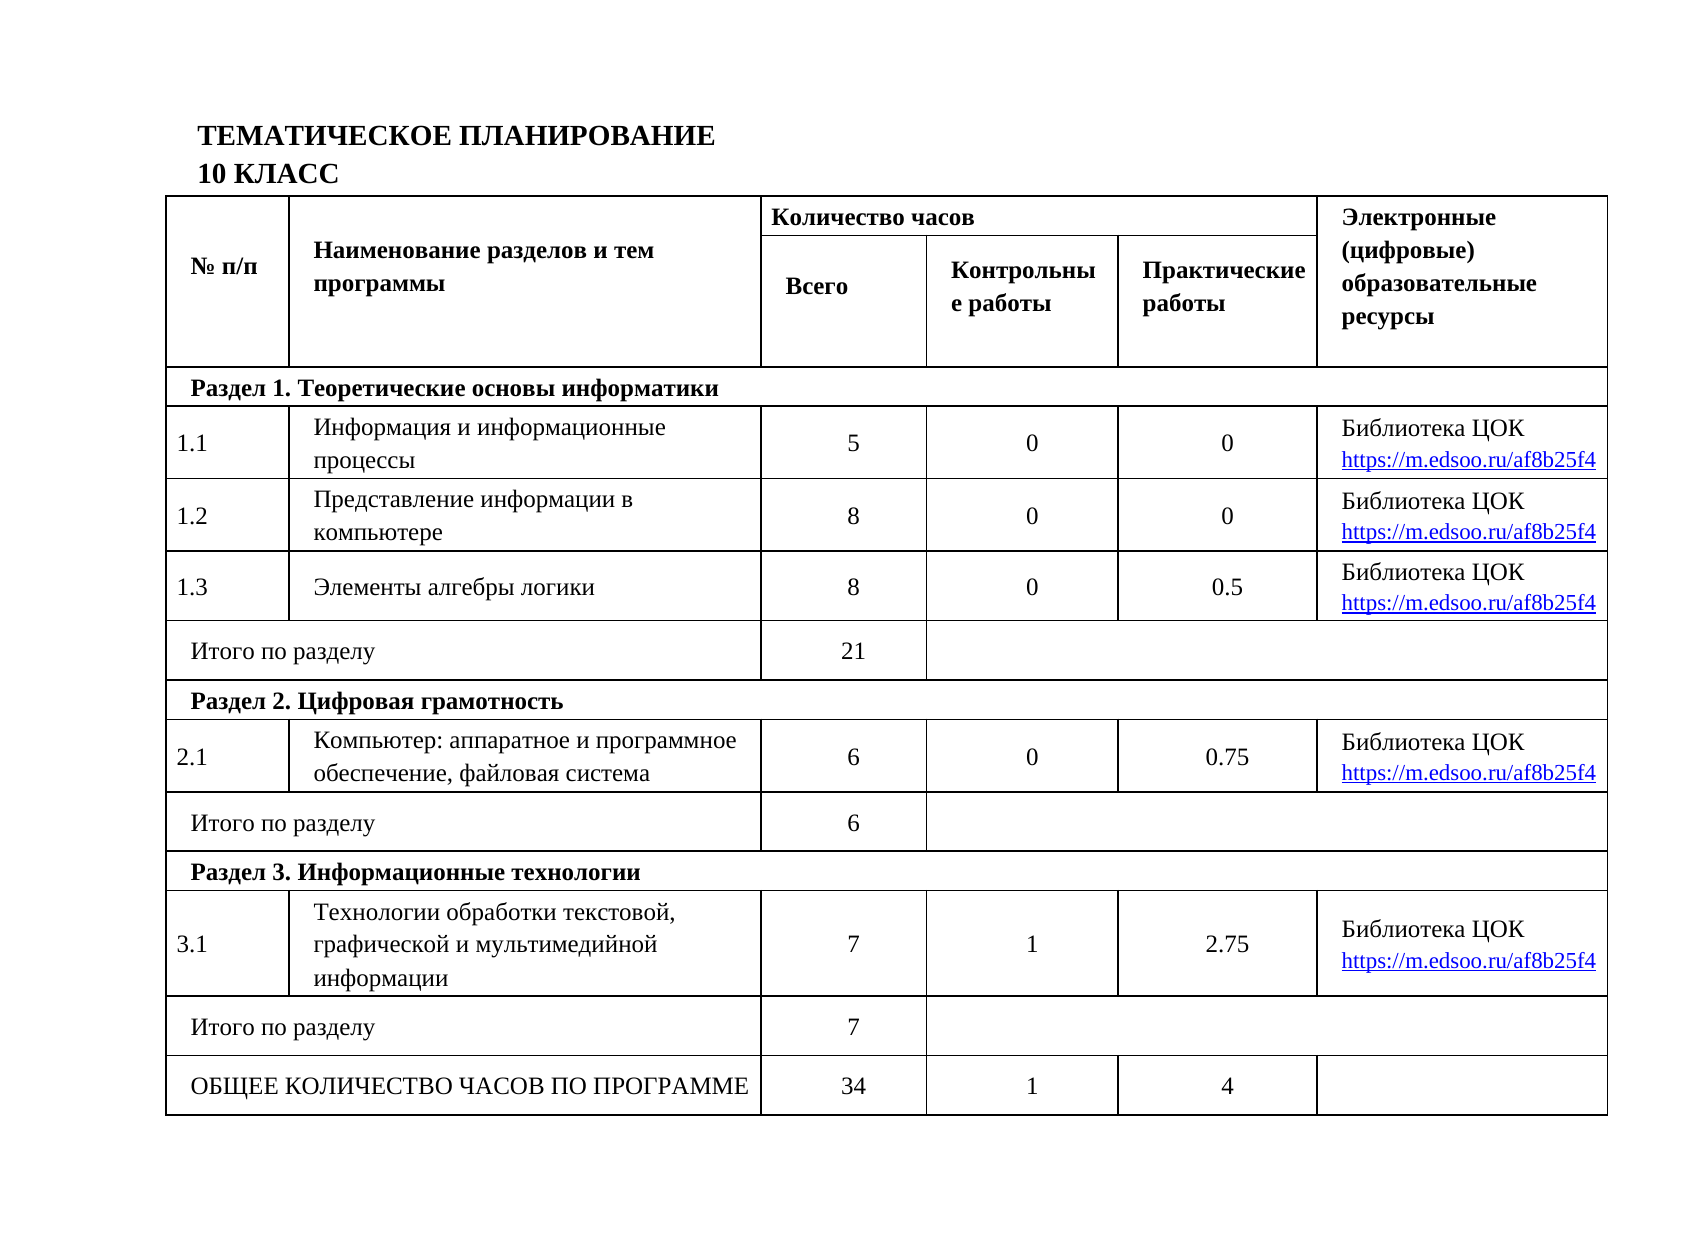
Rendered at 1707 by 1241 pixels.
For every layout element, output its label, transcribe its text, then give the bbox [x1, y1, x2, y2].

table_cell Представление информации в компьютере [290, 479, 760, 550]
table_cell Библиотека ЦОК https://m.edsoo.ru/af8b25f4 [1318, 479, 1607, 550]
table_cell 6 [762, 720, 926, 791]
table_cell [927, 793, 1607, 850]
table_cell 1.1 [167, 407, 288, 478]
table_cell [927, 997, 1607, 1055]
table_cell Итого по разделу [167, 793, 760, 850]
table_cell 0.75 [1119, 720, 1316, 791]
table_cell Элементы алгебры логики [290, 552, 760, 620]
table_cell [927, 621, 1607, 679]
table_cell 1.3 [167, 552, 288, 620]
table_cell 1 [927, 891, 1117, 995]
table_cell 0 [1119, 479, 1316, 550]
table_cell Компьютер: аппаратное и программное обеспечение, файловая система [290, 720, 760, 791]
table_cell 7 [762, 891, 926, 995]
text ТЕМАТИЧЕСКОЕ ПЛАНИРОВАНИЕ [190, 118, 1618, 152]
table_cell Итого по разделу [167, 997, 760, 1055]
table_cell Библиотека ЦОК https://m.edsoo.ru/af8b25f4 [1318, 720, 1607, 791]
table_header Количество часов [762, 197, 1316, 234]
table_cell Библиотека ЦОК https://m.edsoo.ru/af8b25f4 [1318, 552, 1607, 620]
table_cell Практические работы [1119, 236, 1316, 366]
table_cell 0 [927, 552, 1117, 620]
table_cell 8 [762, 552, 926, 620]
table_header Наименование разделов и тем программы [290, 197, 760, 366]
table_cell 0.5 [1119, 552, 1316, 620]
table_cell Итого по разделу [167, 621, 760, 679]
table_cell Библиотека ЦОК https://m.edsoo.ru/af8b25f4 [1318, 407, 1607, 478]
table_cell Всего [762, 236, 926, 366]
table_cell [1318, 1056, 1607, 1114]
table_cell 21 [762, 621, 926, 679]
table_cell 8 [762, 479, 926, 550]
table_cell Контрольные работы [927, 236, 1117, 366]
table_cell 0 [927, 479, 1117, 550]
table_cell 1 [927, 1056, 1117, 1114]
table_header № п/п [167, 197, 288, 366]
table_cell Библиотека ЦОК https://m.edsoo.ru/af8b25f4 [1318, 891, 1607, 995]
table_cell 2.1 [167, 720, 288, 791]
text 10 КЛАСС [190, 157, 1618, 190]
table_cell 34 [762, 1056, 926, 1114]
table_cell Раздел 1. Теоретические основы информатики [167, 368, 1607, 405]
table_cell Раздел 3. Информационные технологии [167, 852, 1607, 890]
table_cell 0 [1119, 407, 1316, 478]
table_cell Технологии обработки текстовой, графической и мультимедийной информации [290, 891, 760, 995]
table_cell Информация и информационные процессы [290, 407, 760, 478]
table_cell 5 [762, 407, 926, 478]
table_cell ОБЩЕЕ КОЛИЧЕСТВО ЧАСОВ ПО ПРОГРАММЕ [167, 1056, 760, 1114]
table_cell 3.1 [167, 891, 288, 995]
table_cell 0 [927, 720, 1117, 791]
table_cell 7 [762, 997, 926, 1055]
table_cell Раздел 2. Цифровая грамотность [167, 681, 1607, 718]
table_cell 6 [762, 793, 926, 850]
table_cell 2.75 [1119, 891, 1316, 995]
table_cell 4 [1119, 1056, 1316, 1114]
table_cell 1.2 [167, 479, 288, 550]
table_cell 0 [927, 407, 1117, 478]
table_header Электронные (цифровые) образовательные ресурсы [1318, 197, 1607, 366]
